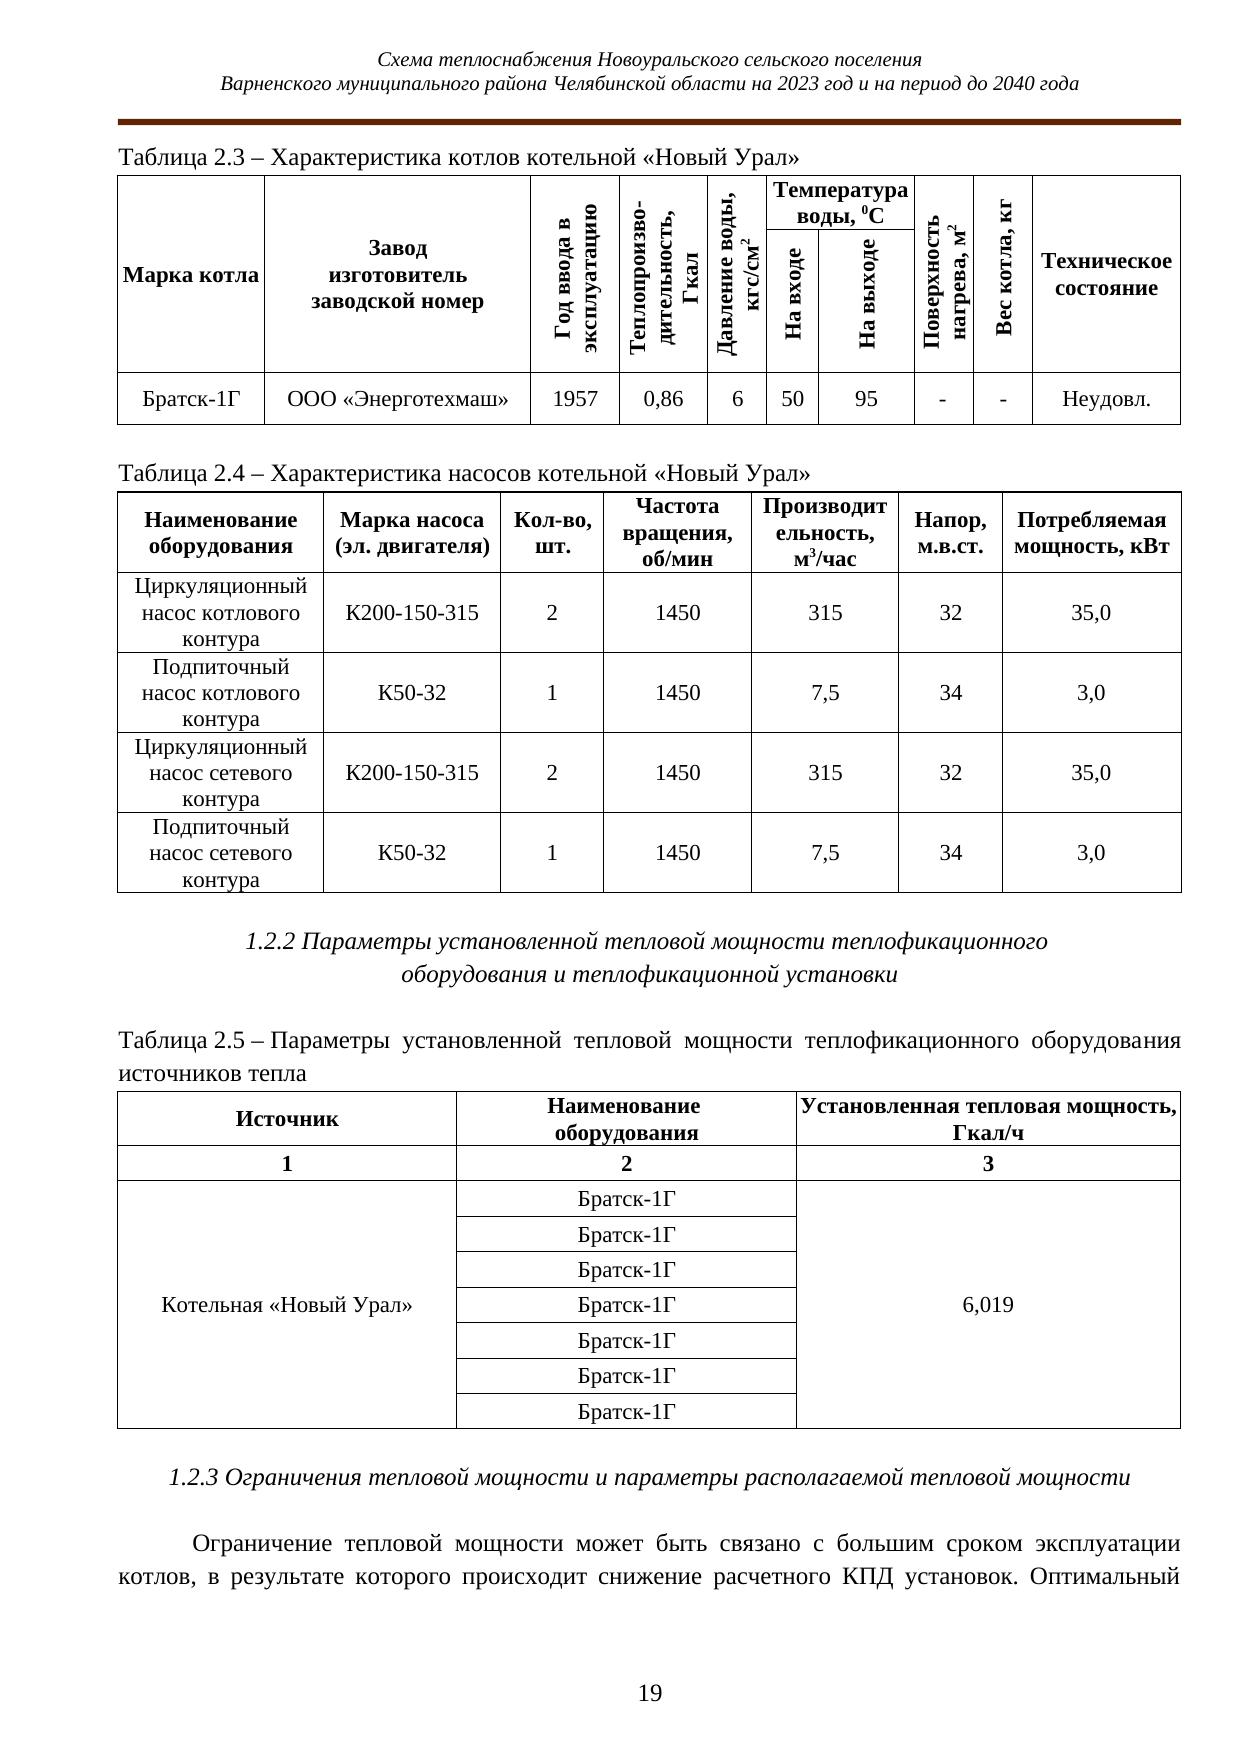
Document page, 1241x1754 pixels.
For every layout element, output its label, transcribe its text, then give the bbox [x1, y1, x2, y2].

table_cell Братск-1Г [457, 1359, 796, 1393]
table_cell Котельная «Новый Урал» [118, 1181, 456, 1428]
table_cell 7,5 [752, 653, 898, 732]
table_header Год ввода в эксплуатацию [531, 176, 619, 372]
table_cell Братск-1Г [457, 1252, 796, 1287]
table_cell 3,0 [1003, 813, 1181, 892]
table_cell 34 [899, 813, 1002, 892]
table_cell 1 [118, 1146, 456, 1180]
table_cell 1450 [604, 573, 751, 652]
table_cell 32 [899, 573, 1002, 652]
table_cell 0,86 [620, 373, 707, 424]
table_cell 1957 [531, 373, 619, 424]
list Характеристика насосов котельной «Новый Урал» [118, 458, 1181, 487]
table_cell 35,0 [1003, 573, 1181, 652]
list Параметры установленной тепловой мощности теплофикационного оборудования источников тепла [118, 1025, 1181, 1087]
table_cell 6 [708, 373, 766, 424]
table_cell Братск-1Г [457, 1288, 796, 1322]
table_header Поверхность нагрева, м2 [915, 176, 973, 372]
table_cell 1 [501, 813, 603, 892]
table_cell - [915, 373, 973, 424]
table_cell 7,5 [752, 813, 898, 892]
table_cell 50 [767, 373, 818, 424]
subtitle 1.2.3 Ограничения тепловой мощности и параметры располагаемой тепловой мощности [118, 1462, 1181, 1491]
table_cell К50-32 [324, 653, 500, 732]
table_header Температура воды, 0С [767, 176, 914, 228]
subtitle 1.2.2 Параметры установленной тепловой мощности теплофикационного оборудования и теплофикационной установки [118, 926, 1181, 988]
table_header Источник [118, 1092, 456, 1145]
table_cell К200-150-315 [324, 733, 500, 812]
table_cell 1450 [604, 813, 751, 892]
table_cell К200-150-315 [324, 573, 500, 652]
table_cell Циркуляционный насос котлового контура [118, 573, 323, 652]
table_cell Подпиточный насос сетевого контура [118, 813, 323, 892]
table_header Марка насоса (эл. двигателя) [324, 493, 500, 572]
table_header Наименование оборудования [118, 493, 323, 572]
table_cell 95 [819, 373, 914, 424]
table_cell 35,0 [1003, 733, 1181, 812]
table_cell Братск-1Г [457, 1394, 796, 1428]
table_header Техническое состояние [1033, 176, 1180, 372]
table_cell 6,019 [797, 1181, 1180, 1428]
table_cell 32 [899, 733, 1002, 812]
table_header Завод изготовитель заводской номер [265, 176, 530, 372]
table_header Теплопроизво- дительность, Гкал [620, 176, 707, 372]
table_cell 34 [899, 653, 1002, 732]
table_cell Братск-1Г [457, 1217, 796, 1251]
table_header Производительность, м3/час [752, 493, 898, 572]
table_header Марка котла [118, 176, 264, 372]
table_header Кол-во, шт. [501, 493, 603, 572]
list Характеристика котлов котельной «Новый Урал» [118, 142, 1181, 171]
table_cell 2 [501, 733, 603, 812]
table_header Установленная тепловая мощность, Гкал/ч [797, 1092, 1180, 1145]
table_cell 315 [752, 573, 898, 652]
table_cell 1450 [604, 733, 751, 812]
table_cell ООО «Энерготехмаш» [265, 373, 530, 424]
table_cell 1450 [604, 653, 751, 732]
table_cell 1 [501, 653, 603, 732]
table_header Частота вращения, об/мин [604, 493, 751, 572]
table_cell На выходе [819, 230, 914, 372]
table_cell Неудовл. [1033, 373, 1180, 424]
table_header Наименование оборудования [457, 1092, 796, 1145]
table_cell Подпиточный насос котлового контура [118, 653, 323, 732]
table_cell 315 [752, 733, 898, 812]
table_cell К50-32 [324, 813, 500, 892]
table_cell 2 [501, 573, 603, 652]
table_header Потребляемая мощность, кВт [1003, 493, 1181, 572]
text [118, 1528, 1181, 1590]
table_header Напор, м.в.ст. [899, 493, 1002, 572]
table_cell 3 [797, 1146, 1180, 1180]
table_header Вес котла, кг [974, 176, 1032, 372]
table_cell - [974, 373, 1032, 424]
table_cell 2 [457, 1146, 796, 1180]
table_cell 3,0 [1003, 653, 1181, 732]
table_cell Братск-1Г [457, 1323, 796, 1357]
table_cell На входе [767, 230, 818, 372]
table_cell Циркуляционный насос сетевого контура [118, 733, 323, 812]
table_header Давление воды, кгс/см2 [708, 176, 766, 372]
table_cell Братск-1Г [457, 1181, 796, 1216]
table_cell Братск-1Г [118, 373, 264, 424]
